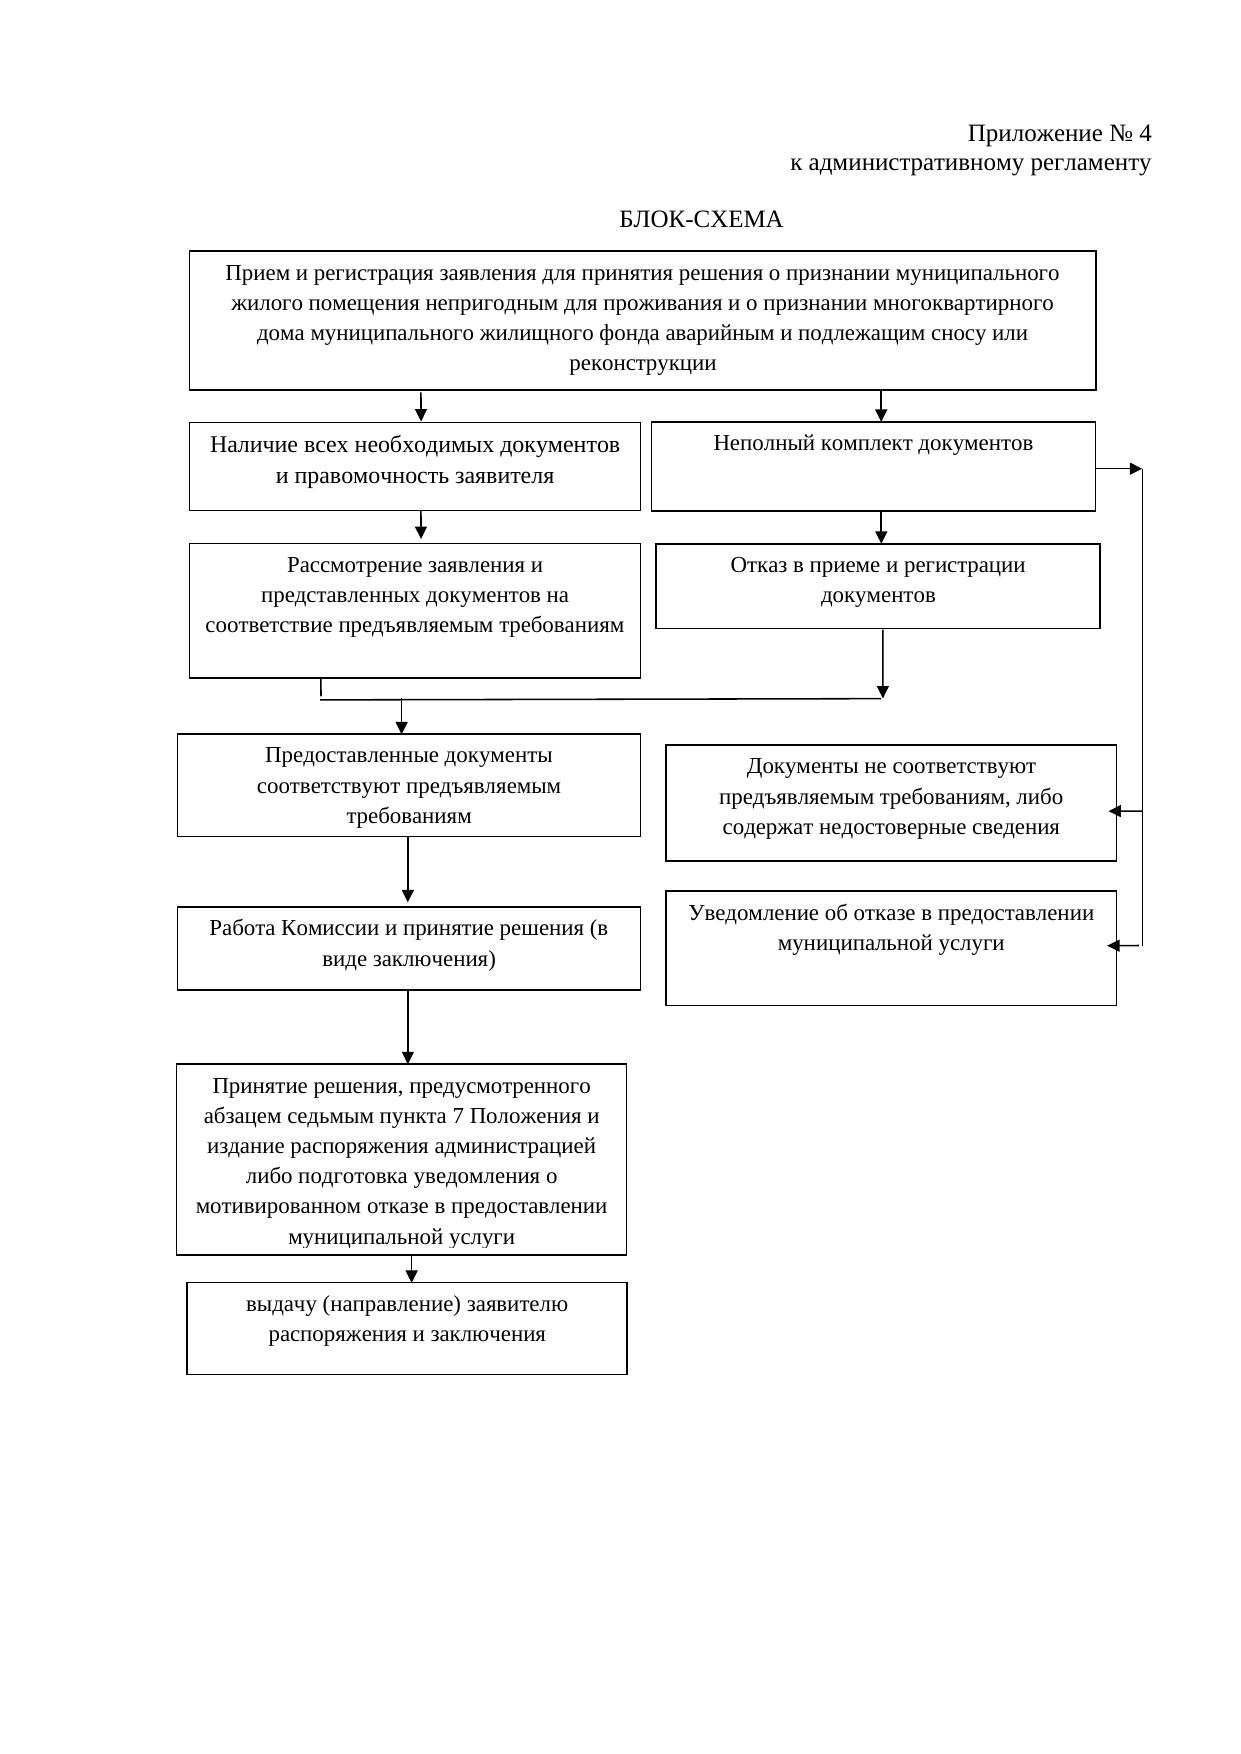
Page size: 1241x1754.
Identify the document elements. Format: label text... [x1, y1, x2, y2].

text к административному регламенту [177, 147, 1152, 176]
text Приложение № 4 [177, 118, 1152, 147]
text БЛОК-СХЕМА [177, 204, 1152, 233]
